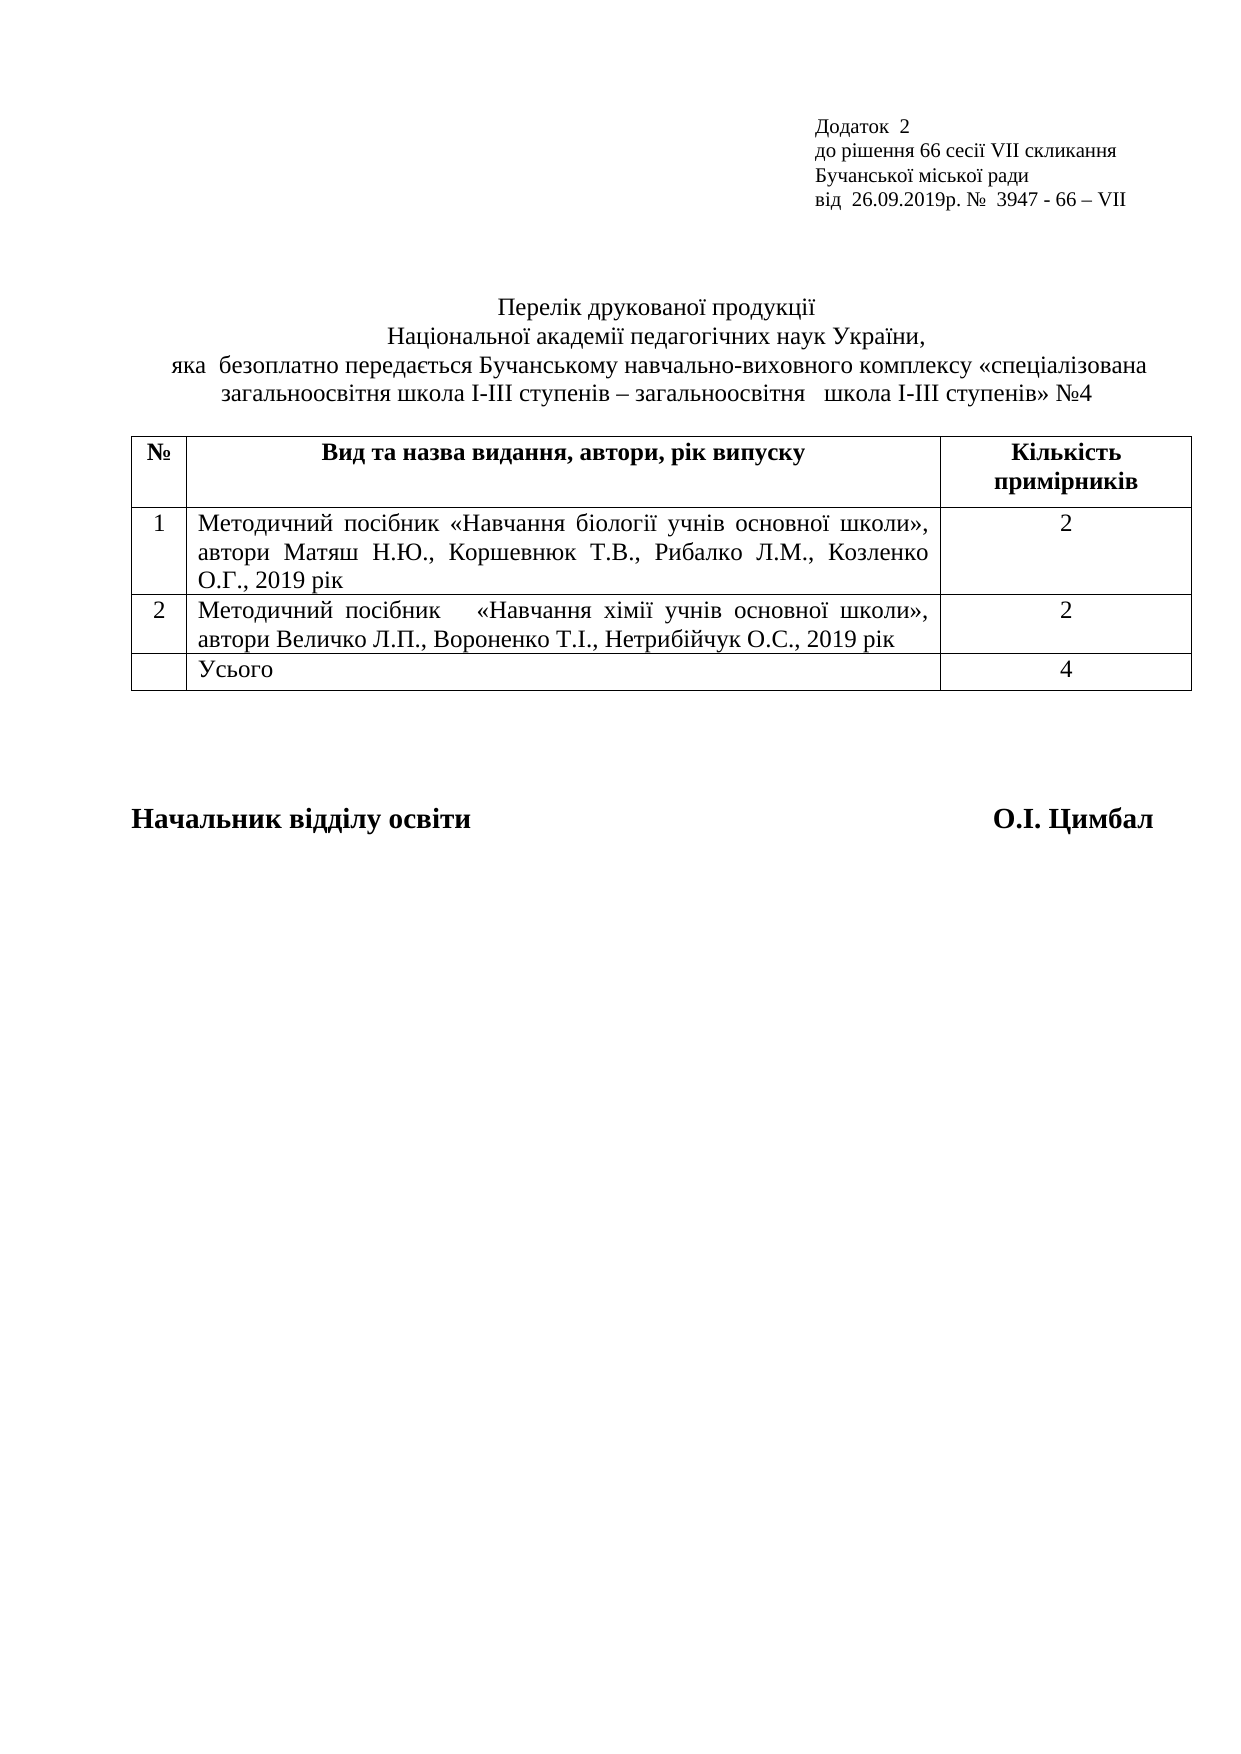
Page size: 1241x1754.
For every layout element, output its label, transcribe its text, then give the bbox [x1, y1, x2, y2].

table_cell 2 [941, 595, 1191, 653]
table_cell Усього [187, 654, 940, 690]
table_cell [132, 654, 186, 690]
text від 26.09.2019р. № 3947 - 66 – VII [721, 187, 1181, 211]
table_header № [132, 437, 186, 507]
text Начальник відділу освіти О.І. Цимбал [131, 801, 1181, 835]
table_cell 1 [132, 508, 186, 594]
table_cell 2 [132, 595, 186, 653]
table_cell Методичний посібник «Навчання хімії учнів основної школи», автори Величко Л.П., Вороненко Т.І., Нетрибійчук О.С., 2019 рік [187, 595, 940, 653]
text Національної академії педагогічних наук України, [131, 321, 1181, 350]
text Додаток 2 [721, 114, 1181, 138]
text до рішення 66 сесії VII скликання [721, 138, 1181, 162]
table_header Вид та назва видання, автори, рік випуску [187, 437, 940, 507]
text нської міської ради [721, 162, 1181, 187]
table_cell Методичний посібник «Навчання біології учнів основної школи», автори Матяш Н.Ю., Коршевнюк Т.В., Рибалко Л.М., Козленко О.Г., 2019 рік [187, 508, 940, 594]
table_cell 2 [941, 508, 1191, 594]
table_header Кількість примірників [941, 437, 1191, 507]
table_cell 4 [941, 654, 1191, 690]
text Перелік друкованої продукції [131, 292, 1181, 321]
text яка безоплатно передається Бучанському навчально-виховного комплексу «спеціалізована загальноосвітня школа I-III ступенів – загальноосвітня школа I-III ступенів» №4 [131, 350, 1181, 407]
